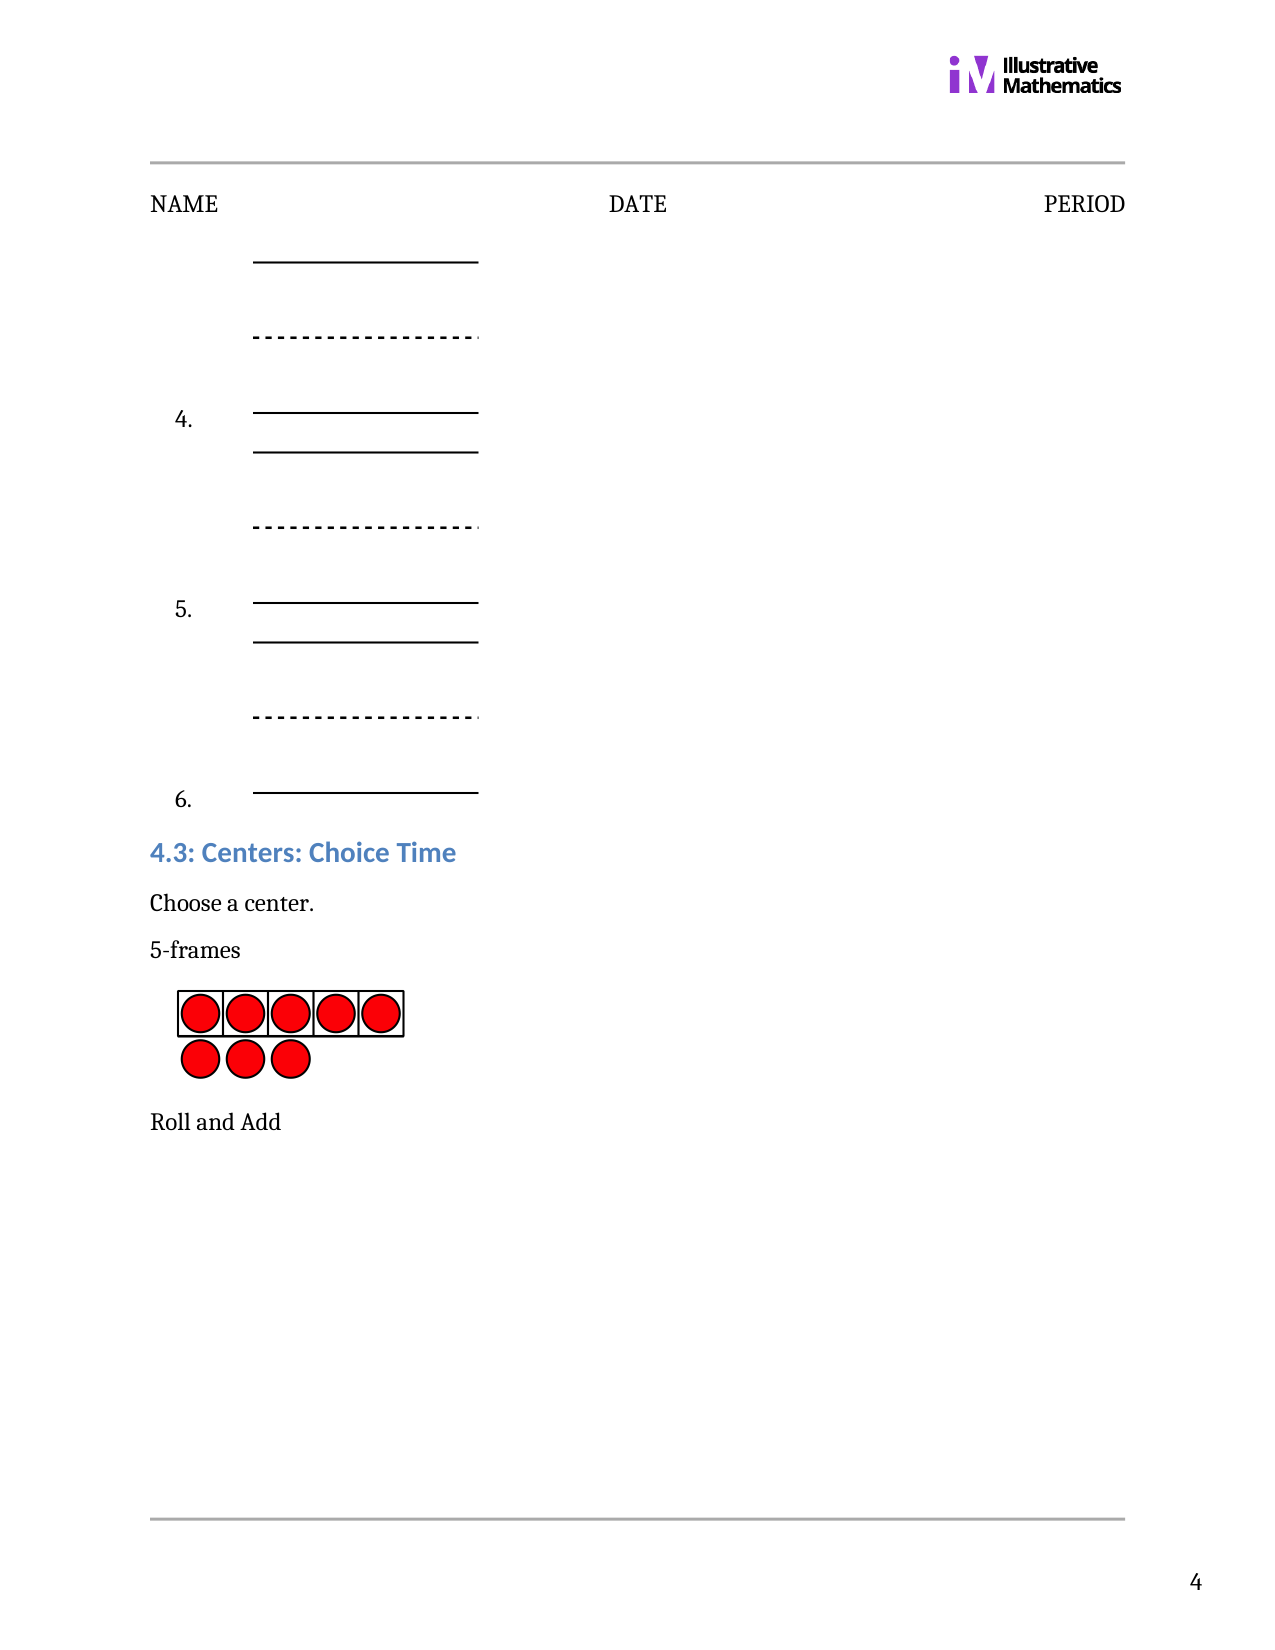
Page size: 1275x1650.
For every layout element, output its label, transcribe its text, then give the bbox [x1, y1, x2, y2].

text 5-frames [150, 936, 1125, 965]
text Roll and Add [150, 1108, 1125, 1136]
picture [243, 247, 488, 428]
picture [949, 55, 1121, 93]
picture [243, 437, 488, 618]
subtitle 4.3: Centers: Choice Time [150, 834, 1125, 870]
picture [243, 627, 488, 808]
text Choose a center. [150, 889, 1125, 918]
picture [168, 983, 413, 1089]
